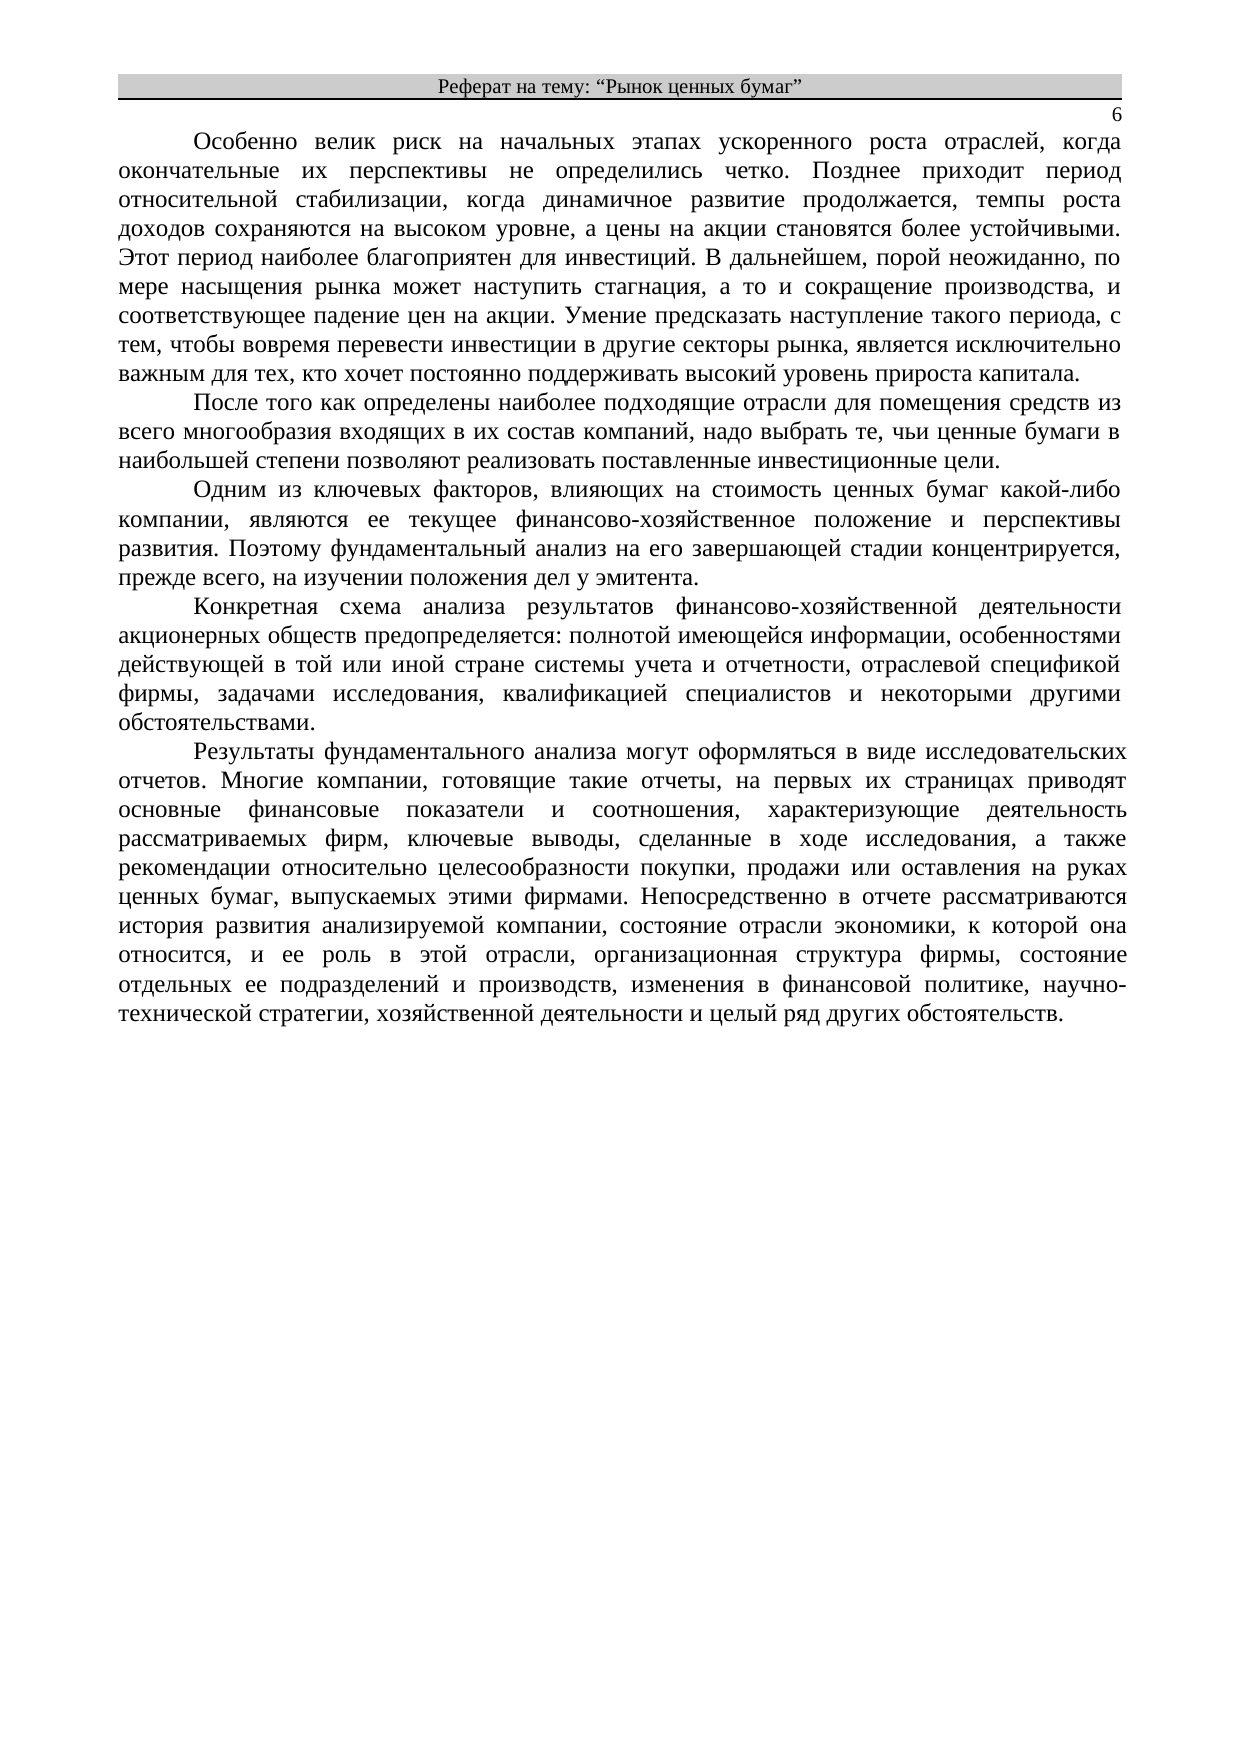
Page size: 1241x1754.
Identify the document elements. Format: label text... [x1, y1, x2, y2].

text Конкретная схема анализа результатов финансово-хозяйственной деятельности акционерных обществ предопределяется: полнотой имеющейся информации, особенностями действующей в той или иной стране системы учета и отчетности, отраслевой спецификой фирмы, задачами исследования, квалификацией специалистов и некоторыми другими обстоятельствами. [118, 591, 1122, 736]
text Результаты фундаментального анализа могут оформляться в виде исследовательских отчетов. Многие компании, готовящие такие отчеты, на первых их страницах приводят основные финансовые показатели и соотношения, характеризующие деятельность рассматриваемых фирм, ключевые выводы, сделанные в ходе исследования, а также рекомендации относительно целесообразности покупки, продажи или оставления на руках ценных бумаг, выпускаемых этими фирмами. Непосредственно в отчете рассматриваются история развития анализируемой компании, состояние отрасли экономики, к которой она относится, и ее роль в этой отрасли, организационная структура фирмы, состояние отдельных ее подразделений и производств, изменения в финансовой политике, научно-технической стратегии, хозяйственной деятельности и целый ряд других обстоятельств. [118, 736, 1128, 1027]
text После того как определены наиболее подходящие отрасли для помещения средств из всего многообразия входящих в их состав компаний, надо выбрать те, чьи ценные бумаги в наибольшей степени позволяют реализовать поставленные инвестиционные цели. [118, 387, 1122, 474]
text Особенно велик риск на начальных этапах ускоренного роста отраслей, когда окончательные их перспективы не определились четко. Позднее приходит период относительной стабилизации, когда динамичное развитие продолжается, темпы роста доходов сохраняются на высоком уровне, а цены на акции становятся более устойчивыми. Этот период наиболее благоприятен для инвестиций. В дальнейшем, порой неожиданно, по мере насыщения рынка может наступить стагнация, а то и сокращение производства, и соответствующее падение цен на акции. Умение предсказать наступление такого периода, с тем, чтобы вовремя перевести инвестиции в другие секторы рынка, является исключительно важным для тех, кто хочет постоянно поддерживать высокий уровень прироста капитала. [118, 126, 1122, 387]
text Одним из ключевых факторов, влияющих на стоимость ценных бумаг какой-либо компании, являются ее текущее финансово-хозяйственное положение и перспективы развития. Поэтому фундаментальный анализ на его завершающей стадии концентрируется, прежде всего, на изучении положения дел у эмитента. [118, 474, 1122, 591]
